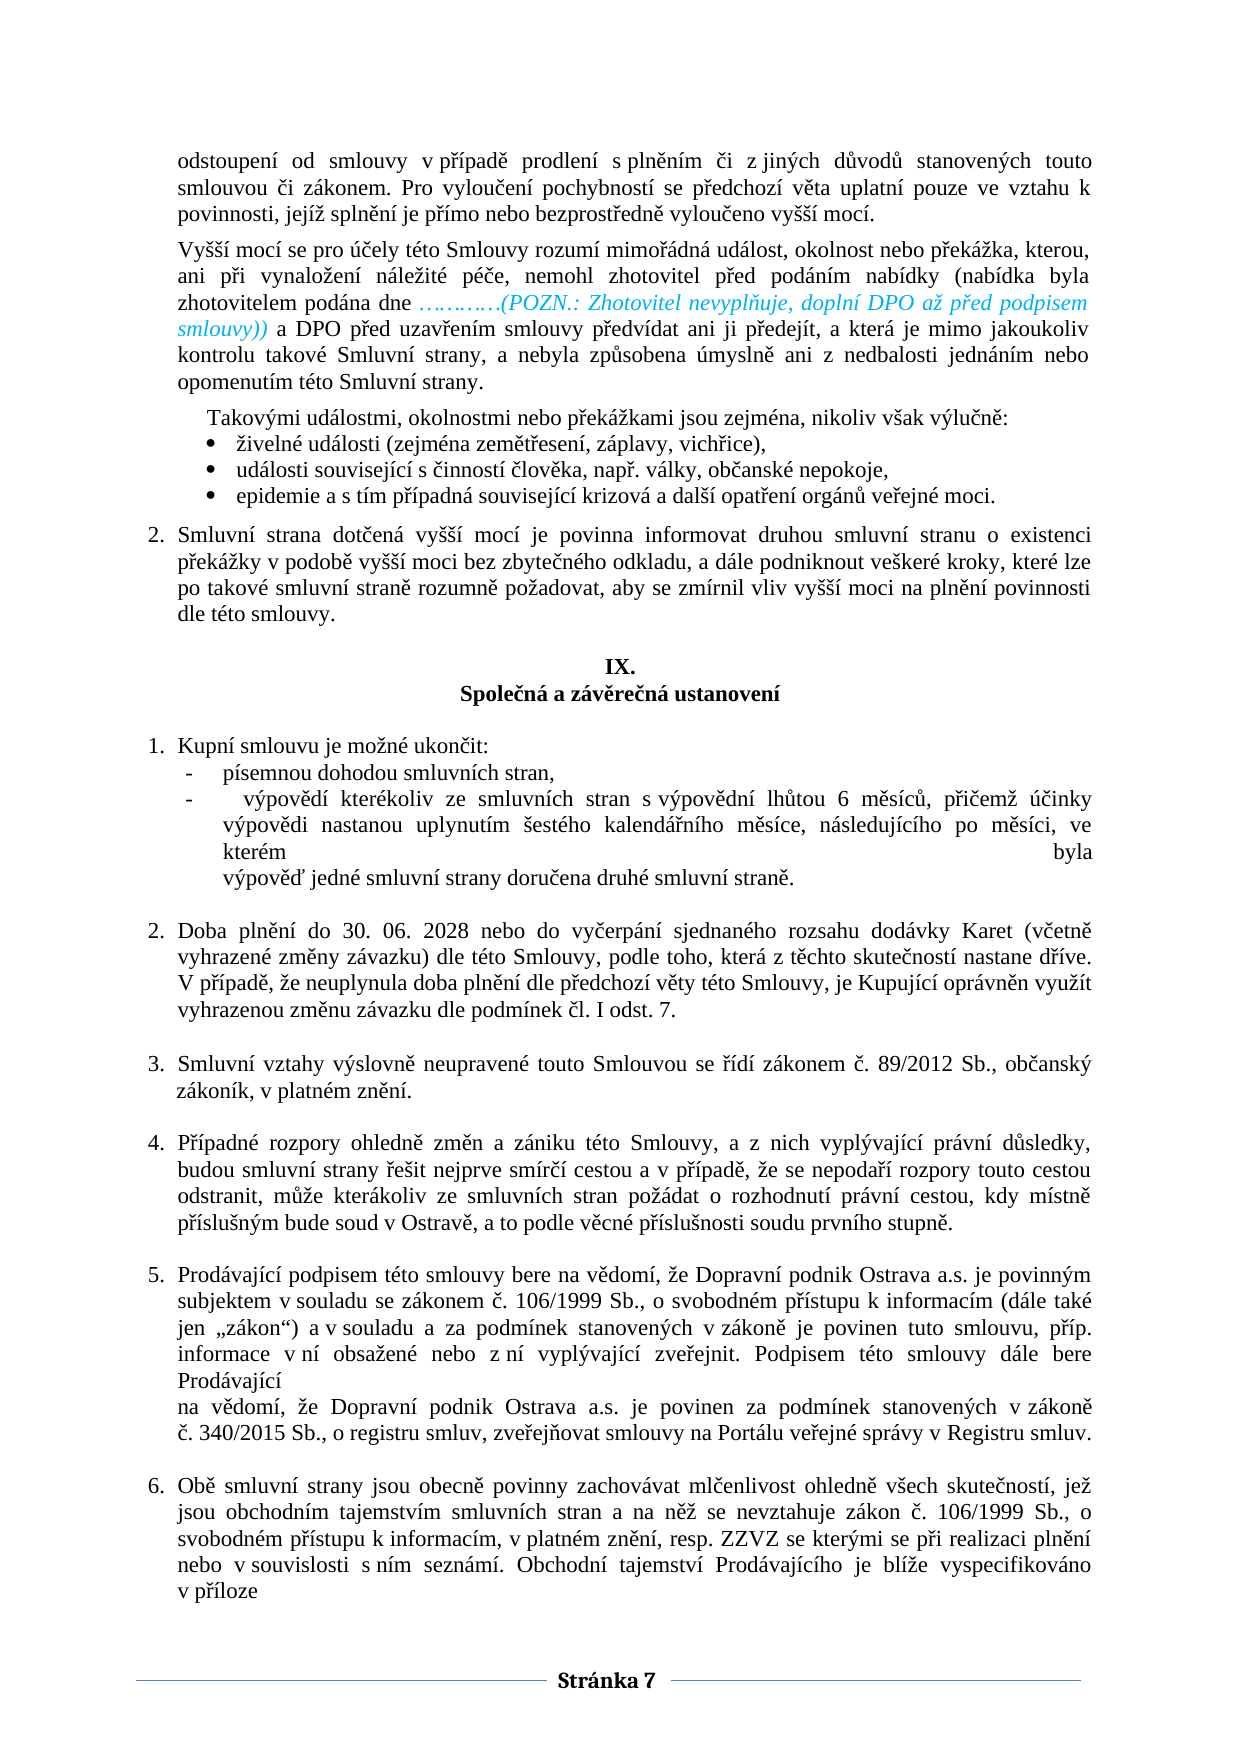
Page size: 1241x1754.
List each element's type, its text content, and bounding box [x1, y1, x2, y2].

list Pokud některé ze Smluvních stran brání ve splnění jakékoli její povinnosti z této smlouvy, překážka v podobě vyšší moci, nebude tato Smluvní strana odpovědná za újmu plynoucí z jejího porušení, avšak překážka v podobě vyšší moci lhůtu k plnění nestaví a nebrání tak možnosti odstoupení od smlouvy v případě prodlení s plněním či z jiných důvodů stanovených touto smlouvou či zákonem. Pro vyloučení pochybností se předchozí věta uplatní pouze ve vztahu k povinnosti, jejíž splnění je přímo nebo bezprostředně vyloučeno vyšší mocí. [148, 174, 1093, 332]
list písemnou dohodou smluvních stran, [185, 864, 1093, 890]
list Případné rozpory ohledně změn a zániku této Smlouvy, a z nich vyplývající právní důsledky, budou smluvní strany řešit nejprve smírčí cestou a v případě, že se nepodaří rozpory touto cestou odstranit, může kterákoliv ze smluvních stran požádat o rozhodnutí právní cestou, kdy místně příslušným bude soud v Ostravě, a to podle věcné příslušnosti soudu prvního stupně. [148, 1235, 1093, 1340]
list události související s činností člověka, např. války, občanské nepokoje, [207, 562, 1093, 588]
text Společná a závěrečná ustanovení [148, 785, 1093, 811]
text Takovými událostmi, okolnostmi nebo překážkami jsou zejména, nikoliv však výlučně: [207, 509, 1090, 535]
list Prodávající podpisem této smlouvy bere na vědomí, že Dopravní podnik Ostrava a.s. je povinným subjektem v souladu se zákonem č. 106/1999 Sb., o svobodném přístupu k informacím (dále také jen „zákon“) a v souladu a za podmínek stanovených v zákoně je povinen tuto smlouvu, příp. informace v ní obsažené nebo z ní vyplývající zveřejnit. Podpisem této smlouvy dále bere Prodávající na vědomí, že Dopravní podnik Ostrava a.s. je povinen za podmínek stanovených v zákoně č. 340/2015 Sb., o registru smluv, zveřejňovat smlouvy na Portálu veřejné správy v Registru smluv. [148, 1367, 1093, 1551]
list epidemie a s tím případná související krizová a další opatření orgánů veřejné moci. [207, 588, 1093, 614]
list Smluvní vztahy výslovně neupravené touto Smlouvou se řídí zákonem č. 89/2012 Sb., občanský zákoník, v platném znění. [148, 1156, 1093, 1208]
list Kupní smlouvu je možné ukončit: [148, 838, 1093, 864]
list Smluvní strana dotčená vyšší mocí je povinna informovat druhou smluvní stranu o existenci překážky v podobě vyšší moci bez zbytečného odkladu, a dále podniknout veškeré kroky, které lze po takové smluvní straně rozumně požadovat, aby se zmírnil vliv vyšší moci na plnění povinnosti dle této smlouvy. [148, 627, 1093, 732]
list živelné události (zejména zemětřesení, záplavy, vichřice), [207, 535, 1093, 562]
list výpovědí kterékoliv ze smluvních stran s výpovědní lhůtou 6 měsíců, přičemž účinky výpovědi nastanou uplynutím šestého kalendářního měsíce, následujícího po měsíci, ve kterém byla výpověď jedné smluvní strany doručena druhé smluvní straně. [185, 890, 1093, 996]
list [148, 1577, 1093, 1604]
list Doba plnění do 30. 06. 2028 nebo do vyčerpání sjednaného rozsahu dodávky Karet (včetně vyhrazené změny závazku) dle této Smlouvy, podle toho, která z těchto skutečností nastane dříve. V případě, že neuplynula doba plnění dle předchozí věty této Smlouvy, je Kupující oprávněn využít vyhrazenou změnu závazku dle podmínek čl. I odst. 7. [148, 1022, 1093, 1128]
text Vyšší mocí se pro účely této Smlouvy rozumí mimořádná událost, okolnost nebo překážka, kterou, ani při vynaložení náležité péče, nemohl zhotovitel před podáním nabídky (nabídka byla zhotovitelem podána dne …………(POZN.: Zhotovitel nevyplňuje, doplní DPO až před podpisem smlouvy)) a DPO před uzavřením smlouvy předvídat ani ji předejít, a která je mimo jakoukoliv kontrolu takové Smluvní strany, a nebyla způsobena úmyslně ani z nedbalosti jednáním nebo opomenutím této Smluvní strany. [177, 341, 1090, 499]
text IX. [148, 759, 1093, 785]
